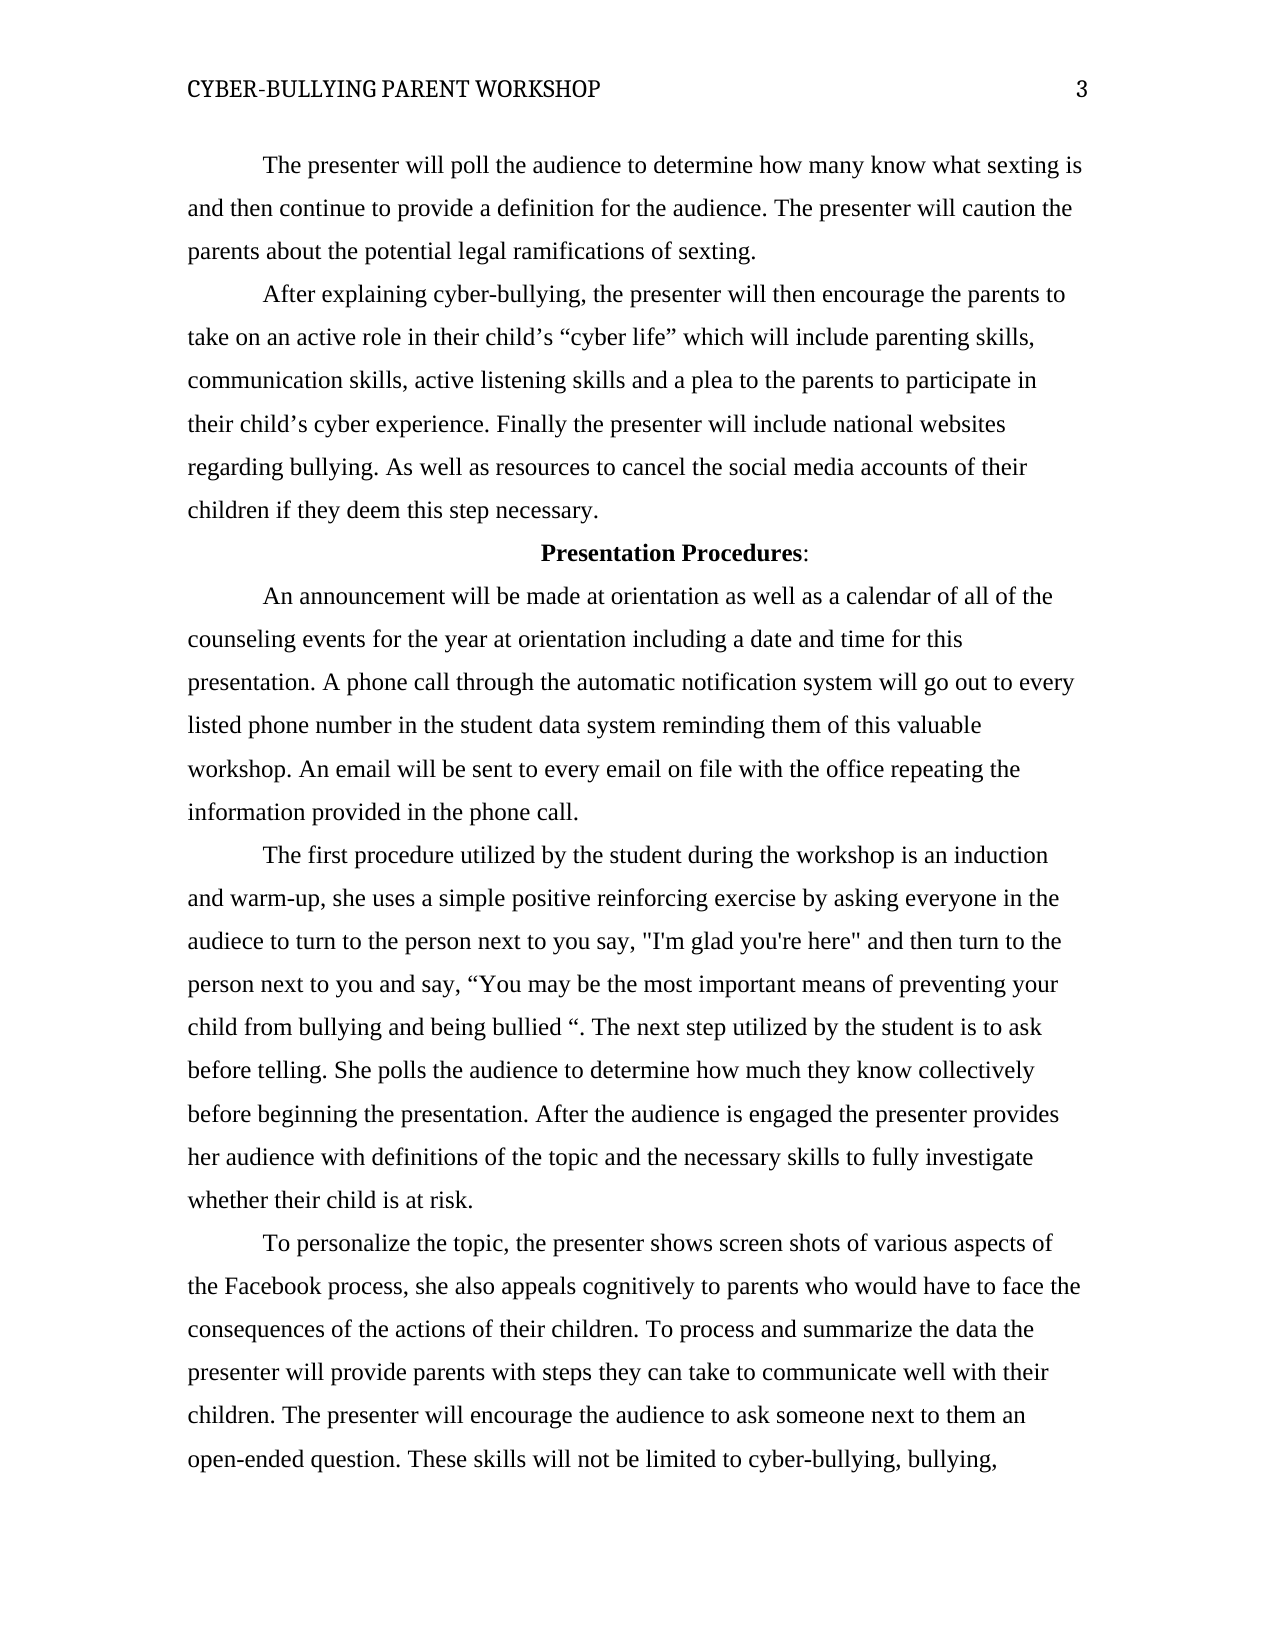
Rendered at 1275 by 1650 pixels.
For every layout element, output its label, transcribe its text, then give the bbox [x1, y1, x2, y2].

text The first procedure utilized by the student during the workshop is an induction and warm-up, she uses a simple positive reinforcing exercise by asking everyone in the audiece to turn to the person next to you say, "I'm glad you're here" and then turn to the person next to you and say, “You may be the most important means of preventing your child from bullying and being bullied “. The next step utilized by the student is to ask before telling. She polls the audience to determine how much they know collectively before beginning the presentation. After the audience is engaged the presenter provides her audience with definitions of the topic and the necessary skills to fully investigate whether their child is at risk. [187, 840, 1087, 1214]
text The presenter will poll the audience to determine how many know what sexting is and then continue to provide a definition for the audience. The presenter will caution the parents about the potential legal ramifications of sexting. [187, 150, 1087, 265]
text Presentation Procedures: [187, 538, 1087, 567]
text An announcement will be made at orientation as well as a calendar of all of the counseling events for the year at orientation including a date and time for this presentation. A phone call through the automatic notification system will go out to every listed phone number in the student data system reminding them of this valuable workshop. An email will be sent to every email on file with the office repeating the information provided in the phone call. [187, 581, 1087, 826]
text After explaining cyber-bullying, the presenter will then encourage the parents to take on an active role in their child’s “cyber life” which will include parenting skills, communication skills, active listening skills and a plea to the parents to participate in their child’s cyber experience. Finally the presenter will include national websites regarding bullying. As well as resources to cancel the social media accounts of their children if they deem this step necessary. [187, 279, 1087, 524]
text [187, 1228, 1087, 1472]
